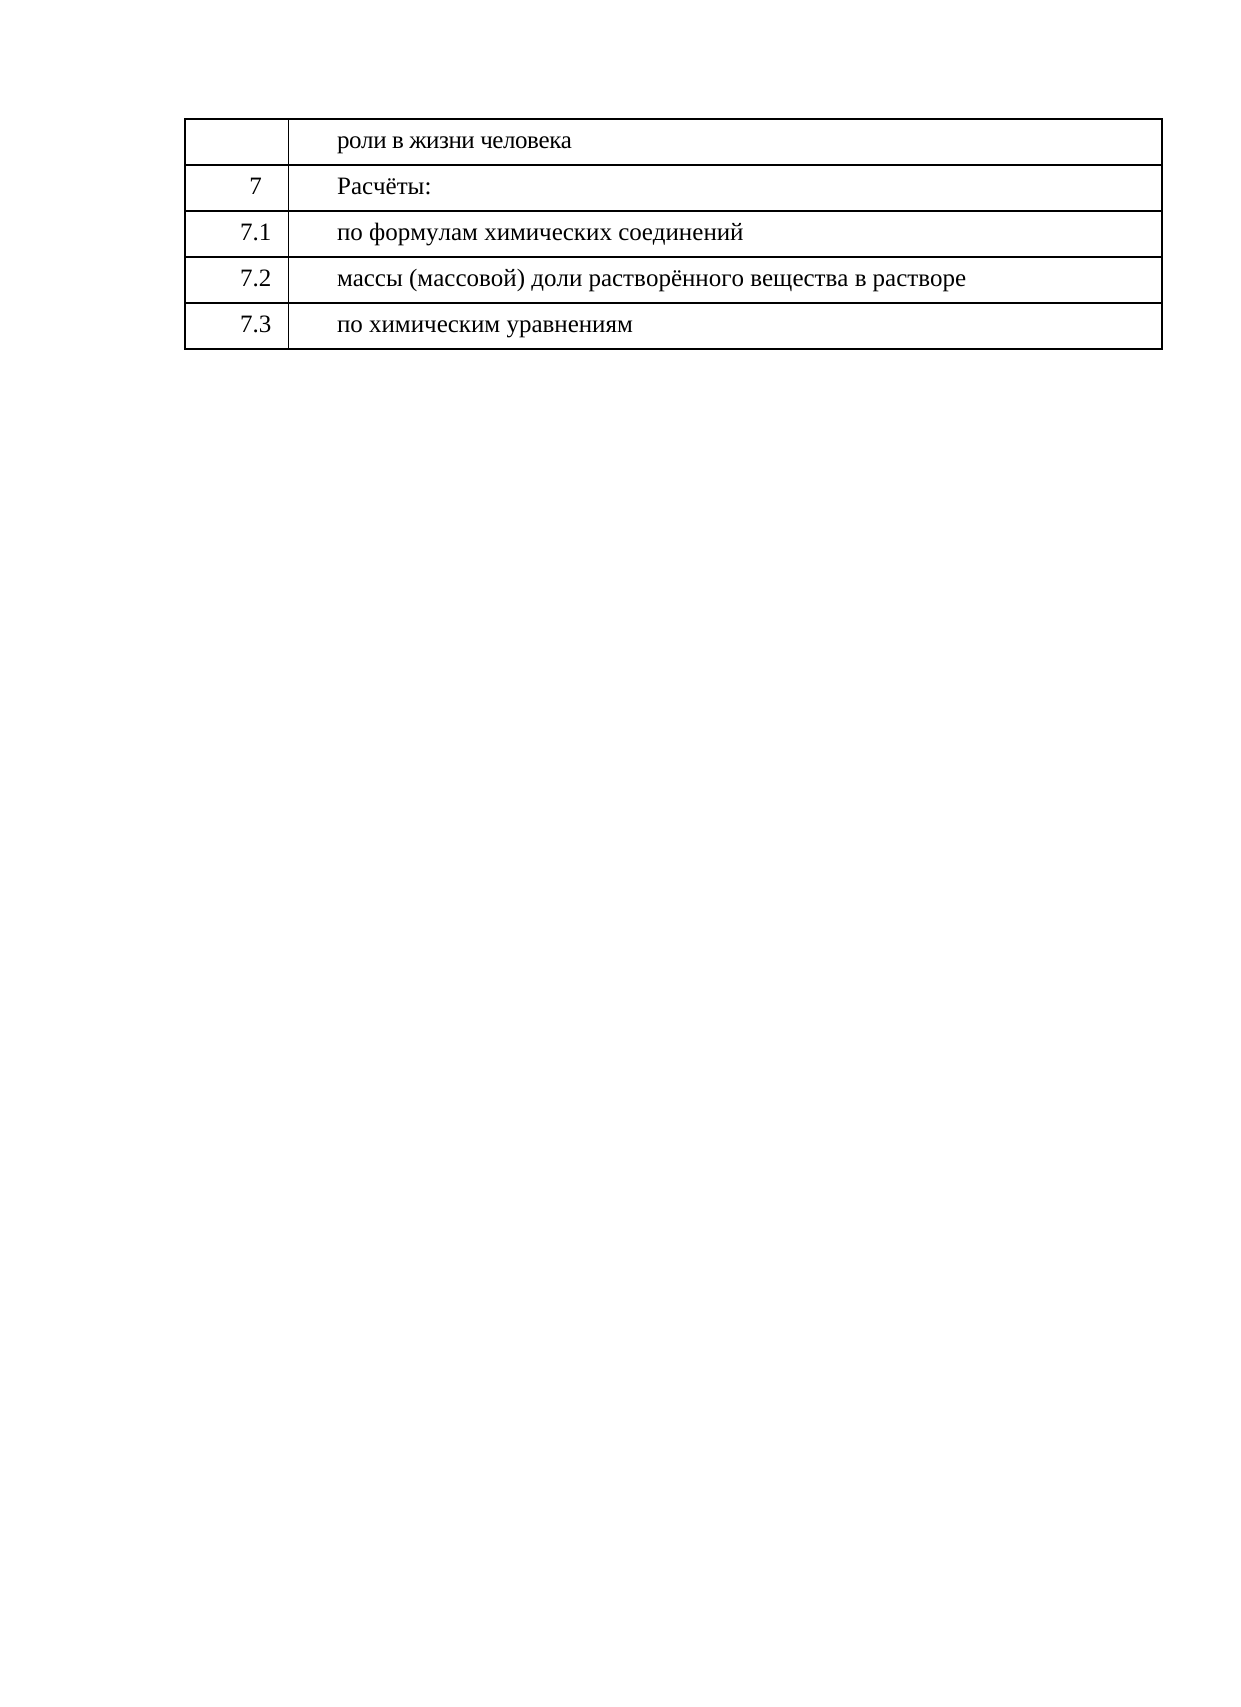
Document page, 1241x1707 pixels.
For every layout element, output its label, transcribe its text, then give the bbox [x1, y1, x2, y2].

table_cell 7 [186, 166, 288, 210]
table_cell 7.1 [186, 212, 288, 256]
table_cell 6.5 [186, 120, 288, 164]
table_cell 7.3 [186, 304, 288, 348]
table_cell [289, 120, 1161, 164]
table_cell 7.2 [186, 258, 288, 302]
table_cell по химическим уравнениям [289, 304, 1161, 348]
table_cell по формулам химических соединений [289, 212, 1161, 256]
table_cell массы (массовой) доли растворённого вещества в растворе [289, 258, 1161, 302]
table_cell Расчёты: [289, 166, 1161, 210]
